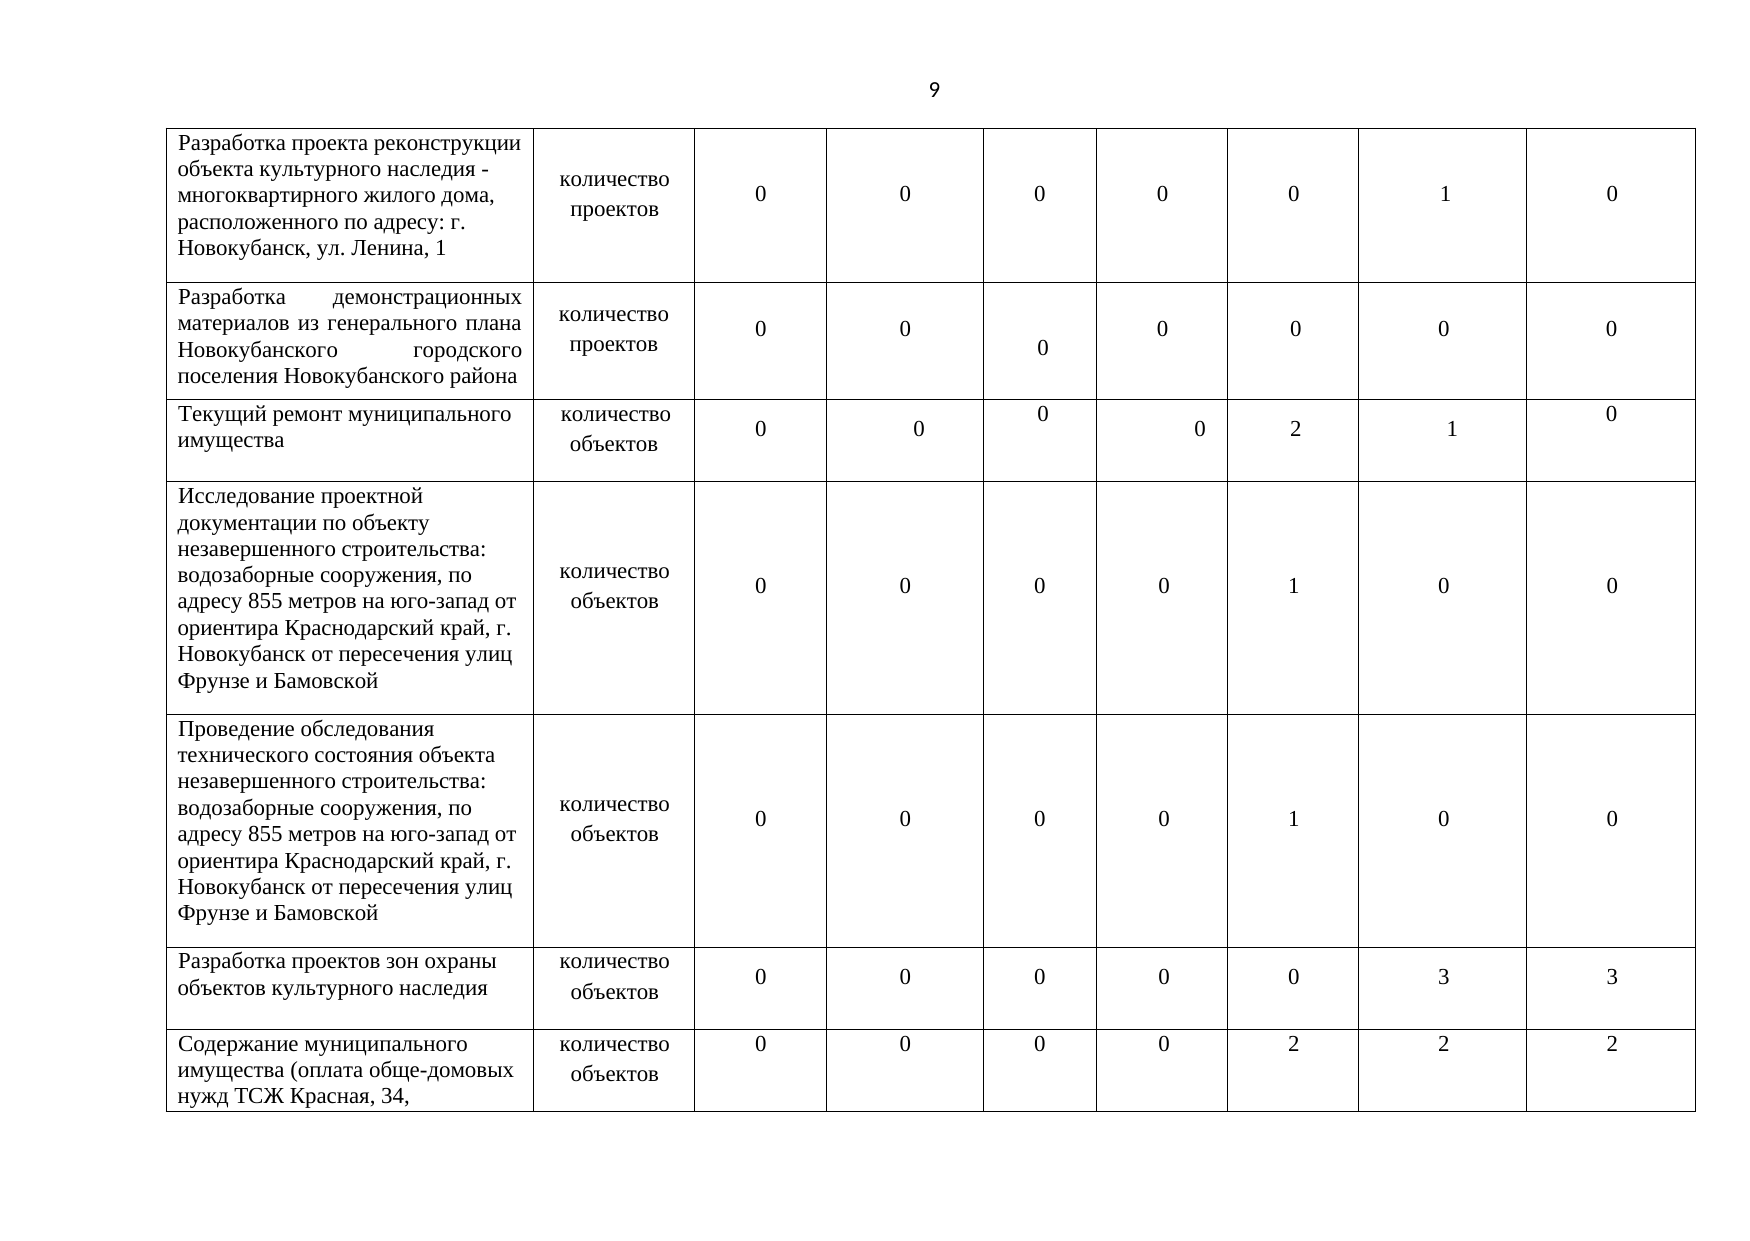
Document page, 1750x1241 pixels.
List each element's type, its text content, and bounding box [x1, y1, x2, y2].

table_cell количество объектов [534, 1030, 694, 1111]
table_cell 0 [827, 715, 983, 947]
table_cell 0 [827, 1030, 983, 1111]
table_cell 0 [695, 283, 826, 399]
table_cell 0 [1527, 715, 1695, 947]
table_cell количество объектов [534, 715, 694, 947]
table_cell 0 [1228, 283, 1358, 399]
table_cell 0 [1359, 482, 1526, 714]
table_cell 2 [1228, 1030, 1358, 1111]
table_cell 0 [827, 129, 983, 282]
table_cell 0 [1097, 129, 1227, 282]
table_cell 0 [695, 129, 826, 282]
table_cell 2 [1527, 1030, 1695, 1111]
table_cell 0 [1228, 129, 1358, 282]
table_cell 1 [1359, 400, 1526, 481]
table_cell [167, 1030, 533, 1111]
table_cell 0 [1527, 283, 1695, 399]
table_cell 3 [1527, 948, 1695, 1029]
table_cell 0 [1097, 1030, 1227, 1111]
table_cell 0 [1097, 715, 1227, 947]
table_cell Текущий ремонт муниципального имущества [167, 400, 533, 481]
table_cell 0 [984, 715, 1096, 947]
table_cell 0 [1097, 482, 1227, 714]
table_cell 0 [1228, 948, 1358, 1029]
table_cell Разработка демонстрационных материалов из генерального плана Новокубанского городского поселения Новокубанского района [167, 283, 533, 399]
table_cell 0 [695, 400, 826, 481]
table_cell количество объектов [534, 400, 694, 481]
table_cell 0 [695, 715, 826, 947]
table_cell 0 [1359, 283, 1526, 399]
table_cell 0 [695, 1030, 826, 1111]
table_cell 0 [1097, 948, 1227, 1029]
table_cell количество проектов [534, 283, 694, 399]
table_cell 0 [984, 948, 1096, 1029]
table_cell 0 [984, 283, 1096, 399]
table_cell 2 [1359, 1030, 1526, 1111]
table_cell 0 [984, 1030, 1096, 1111]
table_cell 0 [984, 400, 1096, 481]
table_cell 1 [1359, 129, 1526, 282]
table_cell 0 [984, 129, 1096, 282]
table_cell 0 [827, 948, 983, 1029]
table_cell 0 [1359, 715, 1526, 947]
table_cell 0 [695, 948, 826, 1029]
table_cell 0 [827, 482, 983, 714]
table_cell 0 [1527, 400, 1695, 481]
table_cell 0 [827, 283, 983, 399]
table_cell Разработка проекта реконструкции объекта культурного наследия - многоквартирного жилого дома, расположенного по адресу: г. Новокубанск, ул. Ленина, 1 [167, 129, 533, 282]
table_cell 3 [1359, 948, 1526, 1029]
table_cell 0 [827, 400, 983, 481]
table_cell 0 [1097, 400, 1227, 481]
table_cell количество проектов [534, 129, 694, 282]
table_cell 0 [695, 482, 826, 714]
table_cell количество объектов [534, 948, 694, 1029]
table_cell 0 [1097, 283, 1227, 399]
table_cell 0 [1527, 129, 1695, 282]
table_cell 2 [1228, 400, 1358, 481]
table_cell Проведение обследования технического состояния объекта незавершенного строительства: водозаборные сооружения, по адресу 855 метров на юго-запад от ориентира Краснодарский край, г. Новокубанск от пересечения улиц Фрунзе и Бамовской [167, 715, 533, 947]
table_cell Разработка проектов зон охраны объектов культурного наследия [167, 948, 533, 1029]
table_cell Исследование проектной документации по объекту незавершенного строительства: водозаборные сооружения, по адресу 855 метров на юго-запад от ориентира Краснодарский край, г. Новокубанск от пересечения улиц Фрунзе и Бамовской [167, 482, 533, 714]
table_cell 0 [1527, 482, 1695, 714]
table_cell 1 [1228, 482, 1358, 714]
table_cell количество объектов [534, 482, 694, 714]
table_cell 1 [1228, 715, 1358, 947]
table_cell 0 [984, 482, 1096, 714]
